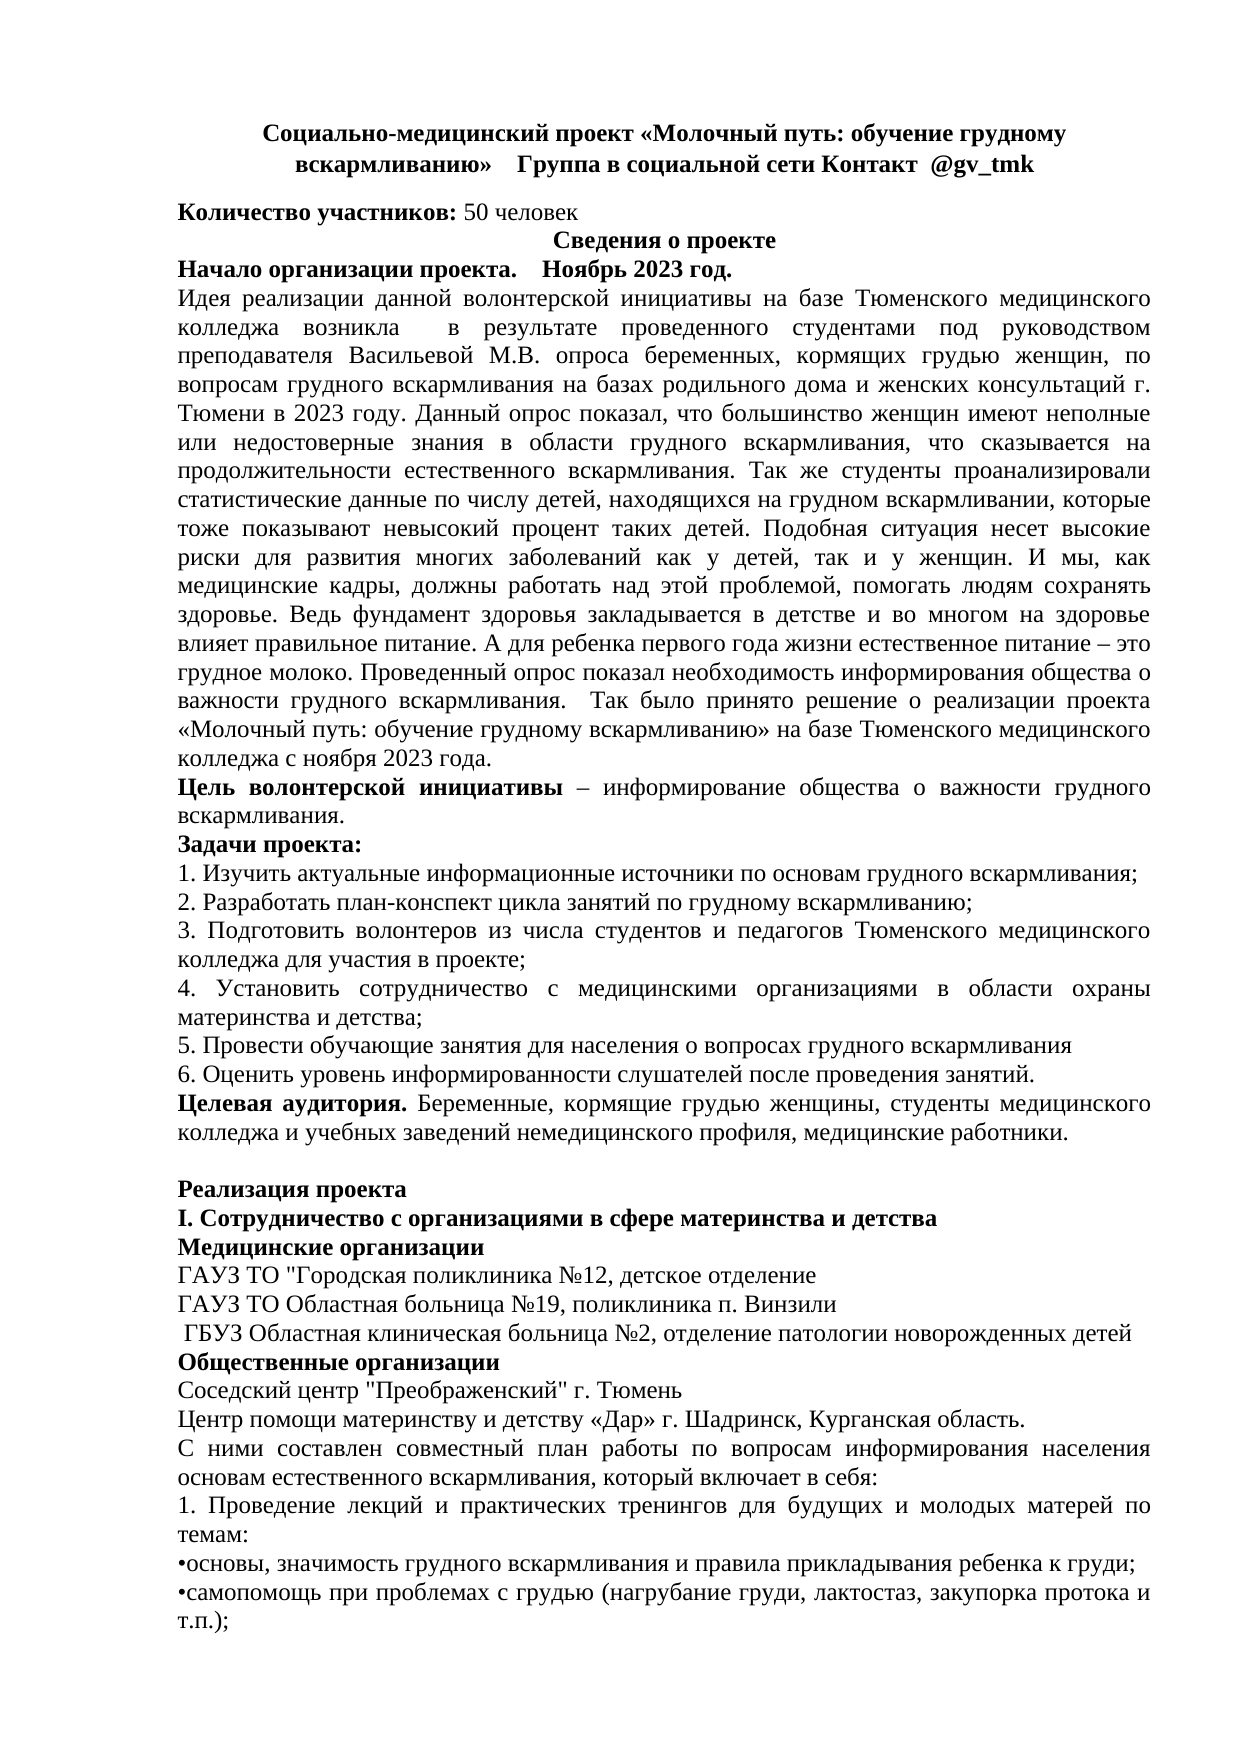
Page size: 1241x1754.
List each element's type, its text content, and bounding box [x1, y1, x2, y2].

text 1. Проведение лекций и практических тренингов для будущих и молодых матерей по темам: [177, 1491, 1152, 1548]
text Целевая аудитория. Беременные, кормящие грудью женщины, студенты медицинского колледжа и учебных заведений немедицинского профиля, медицинские работники. [177, 1088, 1152, 1146]
text Сведения о проекте [177, 226, 1152, 254]
text •основы, значимость грудного вскармливания и правила прикладывания ребенка к груди; [177, 1548, 1152, 1577]
text 4. Установить сотрудничество с медицинскими организациями в области охраны материнства и детства; [177, 973, 1152, 1031]
text Соседский центр "Преображенский" г. Тюмень [177, 1376, 1152, 1404]
text Количество участников: 50 человек [177, 197, 1152, 226]
text Задачи проекта: [177, 829, 1152, 858]
text С ними составлен совместный план работы по вопросам информирования населения основам естественного вскармливания, который включает в себя: [177, 1433, 1152, 1491]
text Центр помощи материнству и детству «Дар» г. Шадринск, Курганская область. [177, 1404, 1152, 1433]
text I. Сотрудничество с организациями в сфере материнства и детства [177, 1203, 1152, 1232]
text 6. Оценить уровень информированности слушателей после проведения занятий. [177, 1059, 1152, 1088]
text 1. Изучить актуальные информационные источники по основам грудного вскармливания; [177, 858, 1152, 887]
text Социально-медицинский проект «Молочный путь: обучение грудному вскармливанию» Группа в социальной сети Контакт @gv_tmk [177, 118, 1152, 178]
text Реализация проекта [177, 1174, 1152, 1203]
text Цель волонтерской инициативы – информирование общества о важности грудного вскармливания. [177, 772, 1152, 829]
text •самопомощь при проблемах с грудью (нагрубание груди, лактостаз, закупорка протока и т.п.); [177, 1577, 1152, 1634]
text 3. Подготовить волонтеров из числа студентов и педагогов Тюменского медицинского колледжа для участия в проекте; [177, 916, 1152, 973]
text 2. Разработать план-конспект цикла занятий по грудному вскармливанию; [177, 887, 1152, 916]
text Общественные организации [177, 1347, 1152, 1376]
text 5. Провести обучающие занятия для населения о вопросах грудного вскармливания [177, 1031, 1152, 1059]
text ГБУЗ Областная клиническая больница №2, отделение патологии новорожденных детей [177, 1318, 1152, 1347]
text ГАУЗ ТО Областная больница №19, поликлиника п. Винзили [177, 1289, 1152, 1318]
text Начало организации проекта. Ноябрь 2023 год. [177, 254, 1152, 283]
text Медицинские организации [177, 1232, 1152, 1261]
text ГАУЗ ТО "Городская поликлиника №12, детское отделение [177, 1261, 1152, 1289]
text Идея реализации данной волонтерской инициативы на базе Тюменского медицинского колледжа возникла в результате проведенного студентами под руководством преподавателя Васильевой М.В. опроса беременных, кормящих грудью женщин, по вопросам грудного вскармливания на базах родильного дома и женских консультаций г. Тюмени в 2023 году. Данный опрос показал, что большинство женщин имеют неполные или недостоверные знания в области грудного вскармливания, что сказывается на продолжительности естественного вскармливания. Так же студенты проанализировали статистические данные по числу детей, находящихся на грудном вскармливании, которые тоже показывают невысокий процент таких детей. Подобная ситуация несет высокие риски для развития многих заболеваний как у детей, так и у женщин. И мы, как медицинские кадры, должны работать над этой проблемой, помогать людям сохранять здоровье. Ведь фундамент здоровья закладывается в детстве и во многом на здоровье влияет правильное питание. А для ребенка первого года жизни естественное питание – это грудное молоко. Проведенный опрос показал необходимость информирования общества о важности грудного вскармливания. Так было принято решение о реализации проекта «Молочный путь: обучение грудному вскармливанию» на базе Тюменского медицинского колледжа с ноября 2023 года. [177, 283, 1152, 772]
